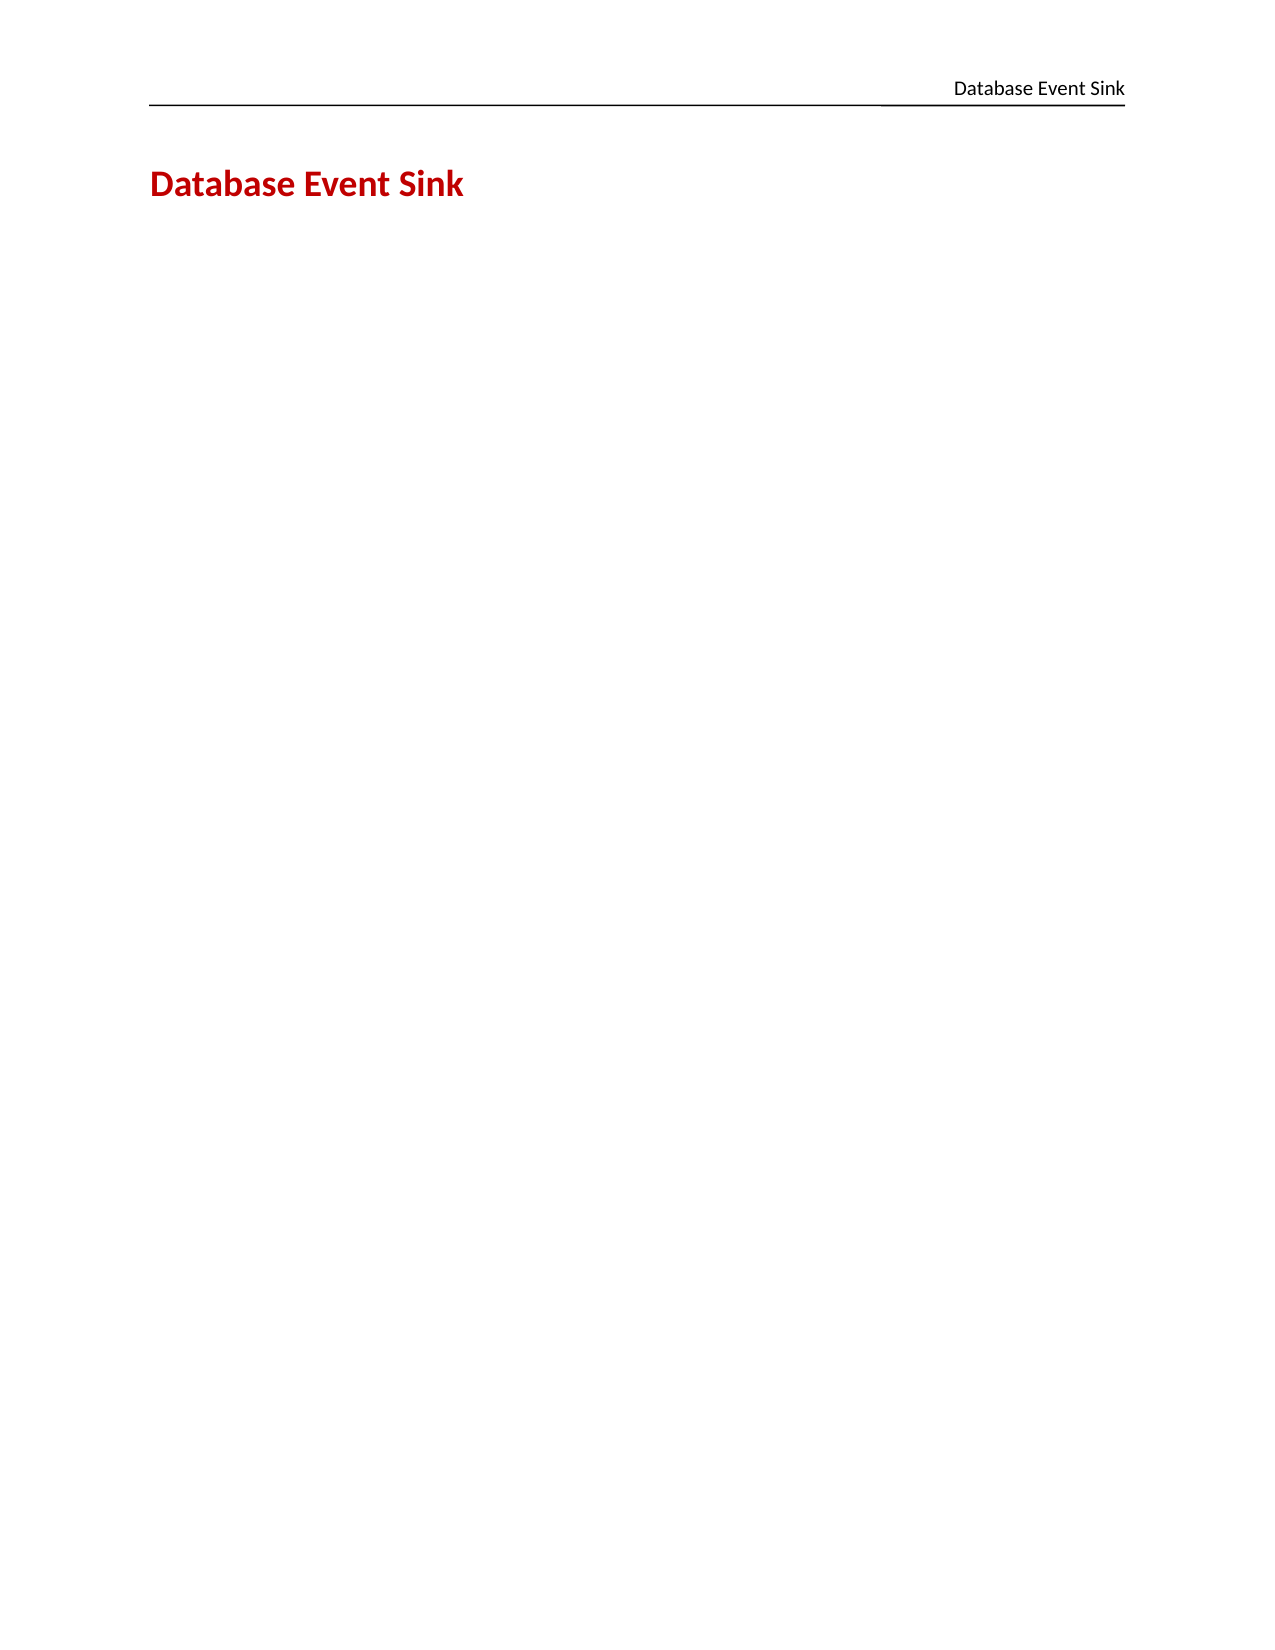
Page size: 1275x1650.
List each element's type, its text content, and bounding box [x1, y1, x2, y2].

subtitle Database Event Sink [150, 160, 1125, 206]
